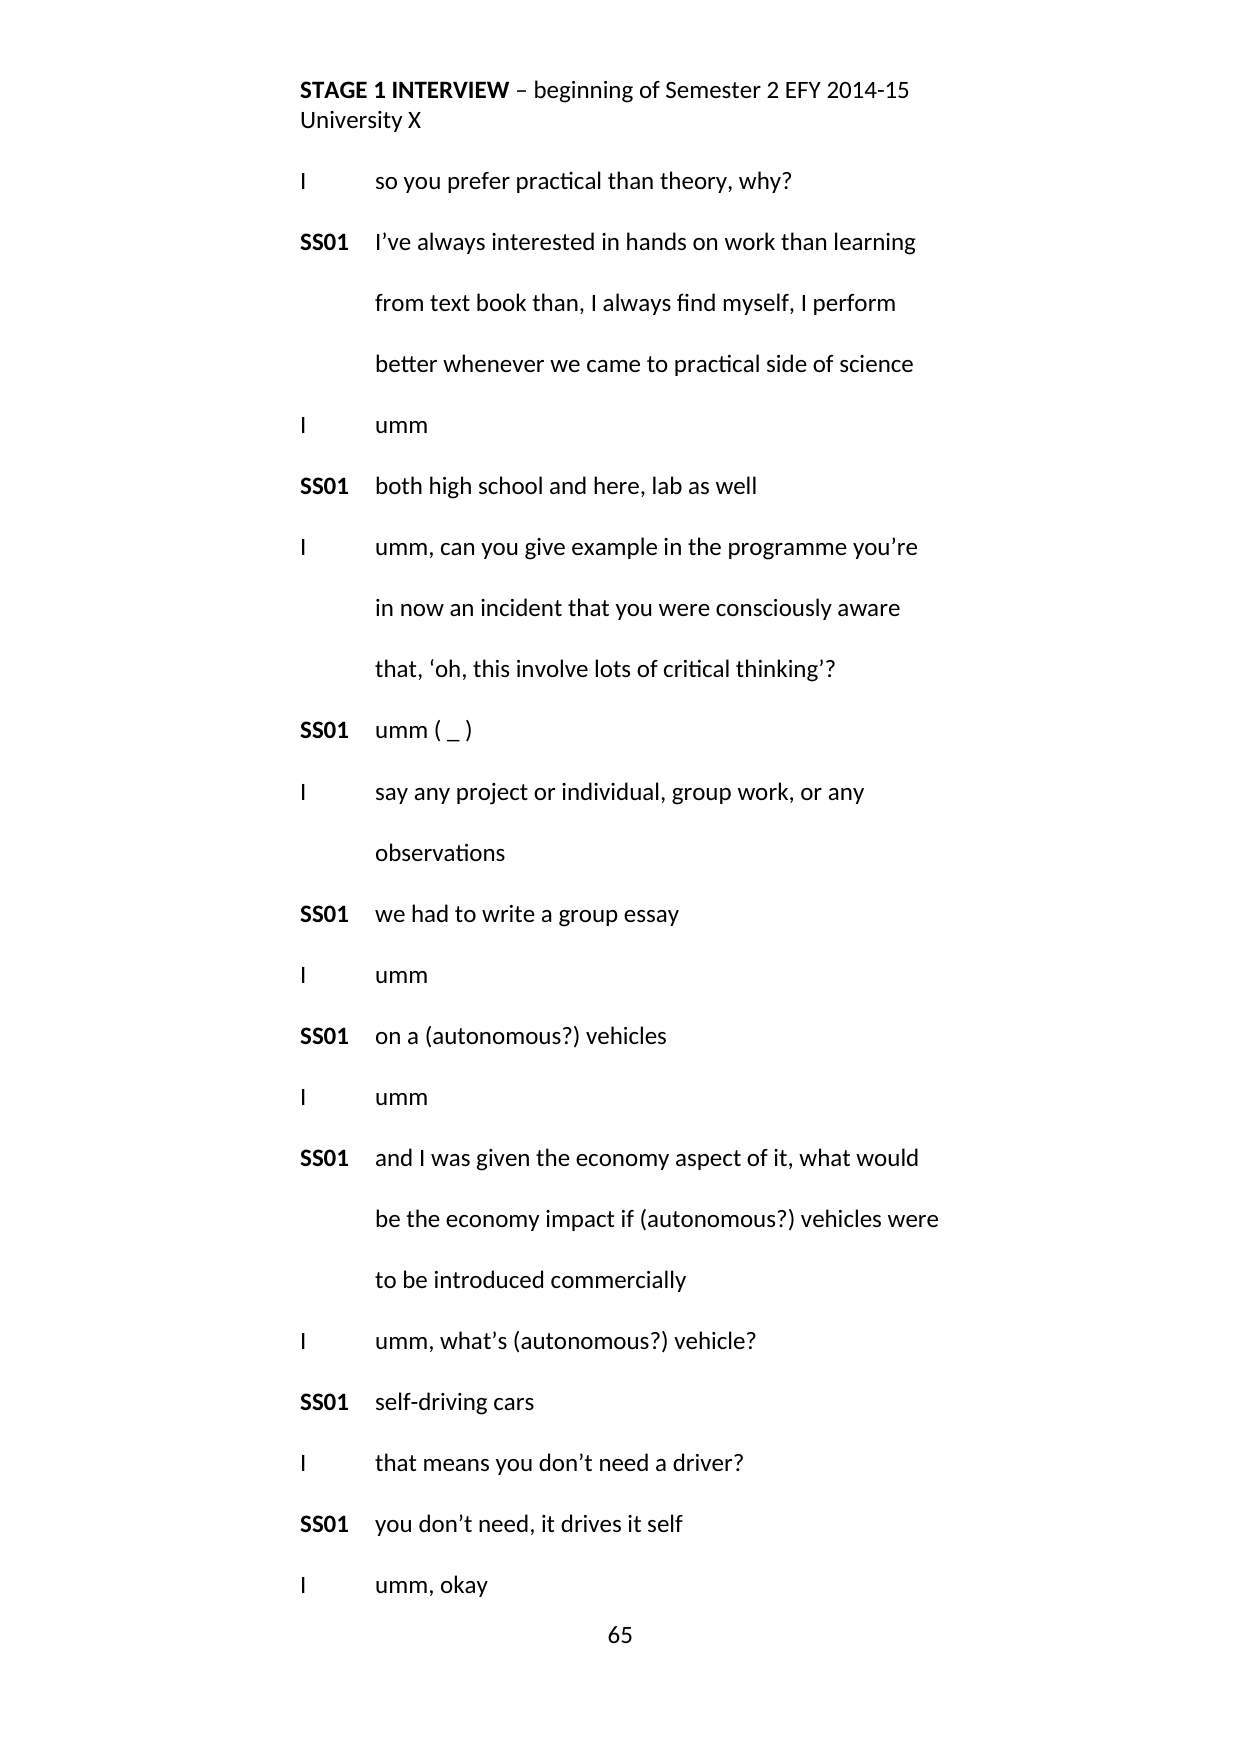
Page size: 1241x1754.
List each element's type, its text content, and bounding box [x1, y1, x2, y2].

text I that means you don’t need a driver? [300, 1447, 940, 1478]
text SS01 we had to write a group essay [300, 898, 940, 928]
text I say any project or individual, group work, or any observations [300, 776, 940, 867]
text I so you prefer practical than theory, why? [300, 165, 940, 196]
text SS01 both high school and here, lab as well [300, 471, 940, 501]
text I umm, what’s (autonomous?) vehicle? [300, 1325, 940, 1356]
text SS01 umm ( _ ) [300, 715, 940, 745]
text SS01 you don’t need, it drives it self [300, 1508, 940, 1539]
text SS01 and I was given the economy aspect of it, what would be the economy impact if (autonomous?) vehicles were to be introduced commercially [300, 1142, 940, 1294]
text SS01 self-driving cars [300, 1386, 940, 1417]
text I umm [300, 409, 940, 440]
text I umm, can you give example in the programme you’re in now an incident that you were consciously aware that, ‘oh, this involve lots of critical thinking’? [300, 532, 940, 684]
text SS01 I’ve always interested in hands on work than learning from text book than, I always find myself, I perform better whenever we came to practical side of science [300, 226, 940, 379]
text I umm [300, 959, 940, 989]
text I umm, okay [300, 1569, 940, 1600]
text SS01 on a (autonomous?) vehicles [300, 1020, 940, 1050]
text I umm [300, 1081, 940, 1111]
